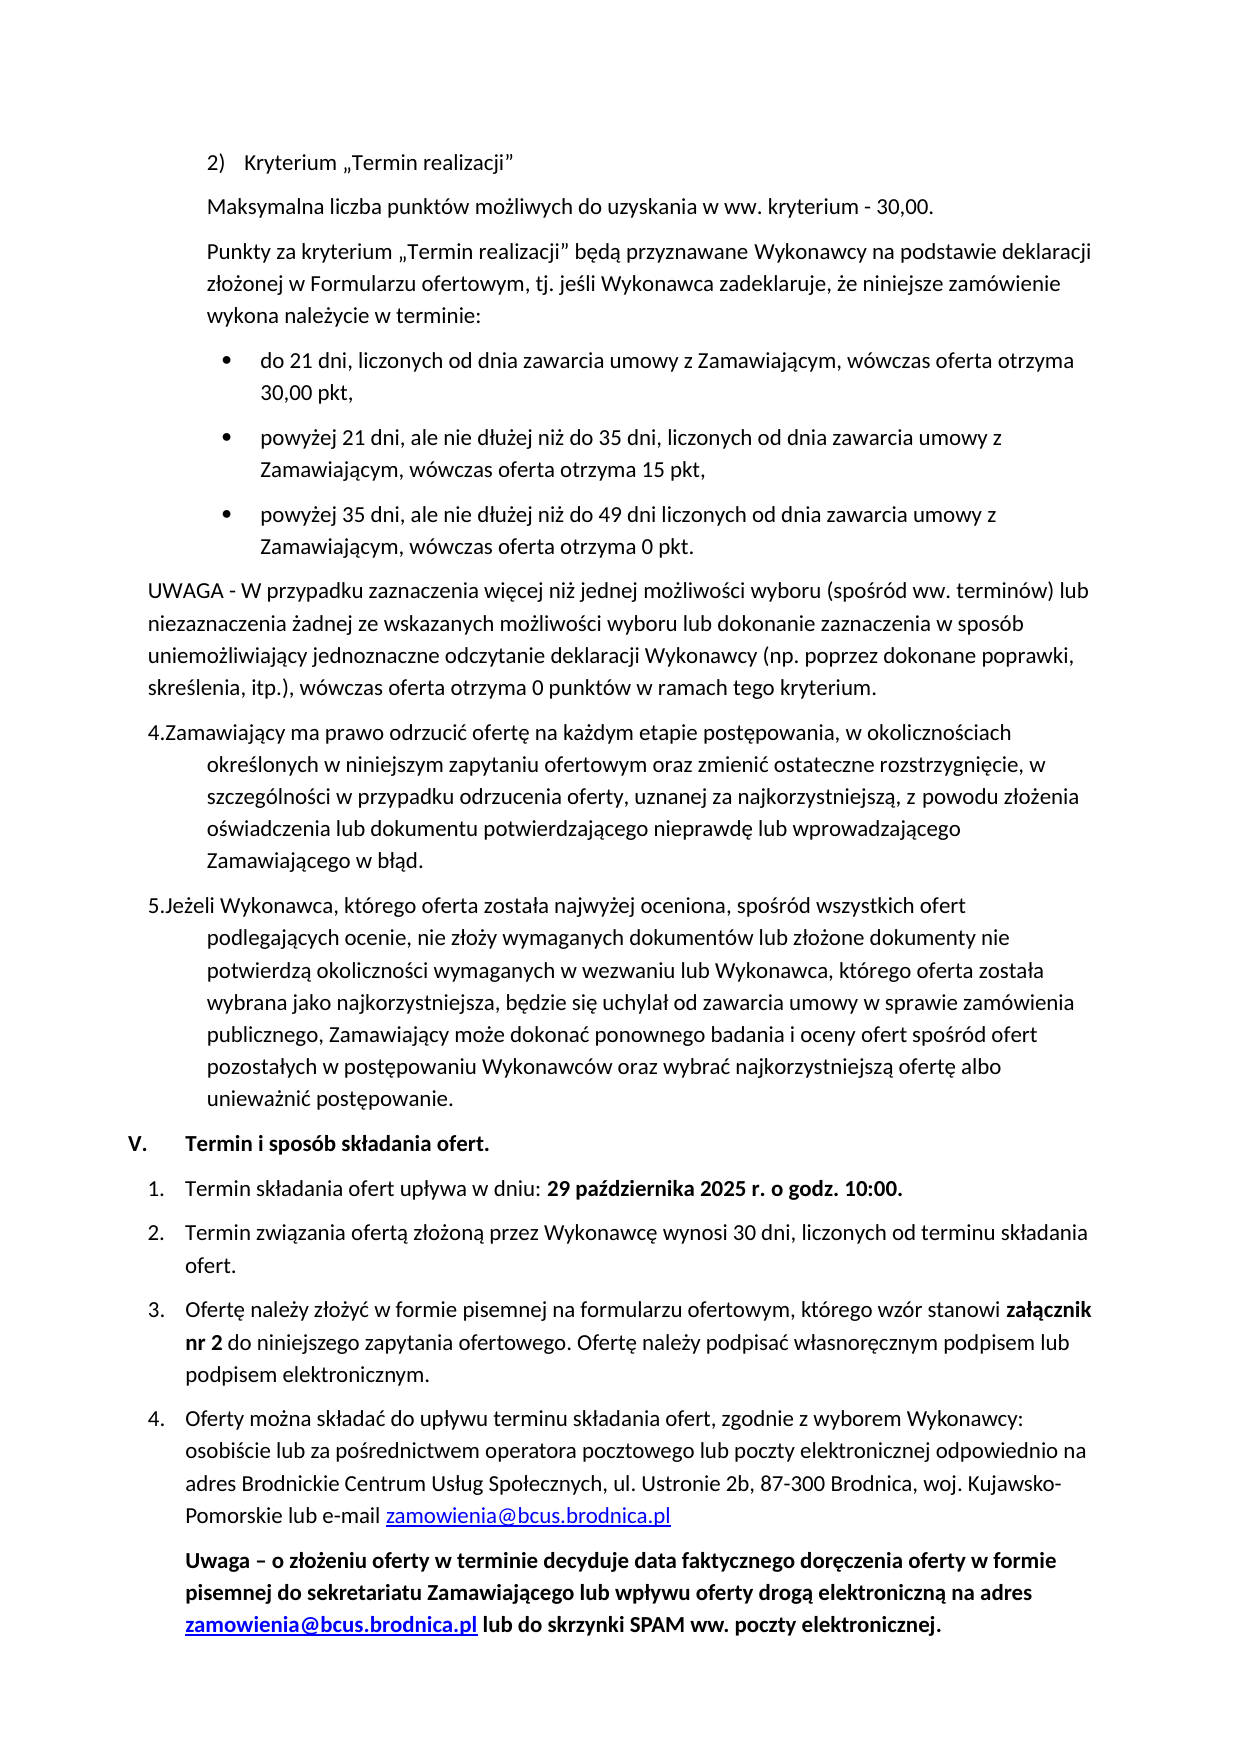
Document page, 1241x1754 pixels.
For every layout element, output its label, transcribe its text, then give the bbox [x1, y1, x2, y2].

list powyżej 35 dni, ale nie dłużej niż do 49 dni liczonych od dnia zawarcia umowy z Zamawiającym, wówczas oferta otrzyma 0 pkt. [223, 500, 1093, 560]
list Oferty można składać do upływu terminu składania ofert, zgodnie z wyborem Wykonawcy: osobiście lub za pośrednictwem operatora pocztowego lub poczty elektronicznej odpowiednio na adres Brodnickie Centrum Usług Społecznych, ul. Ustronie 2b, 87-300 Brodnica, woj. Kujawsko-Pomorskie lub e-mail zamowienia@bcus.brodnica.pl [148, 1404, 1093, 1529]
list Termin i sposób składania ofert. [148, 1129, 1093, 1157]
text Uwaga – o złożeniu oferty w terminie decyduje data faktycznego doręczenia oferty w formie pisemnej do sekretariatu Zamawiającego lub wpływu oferty drogą elektroniczną na adres zamowienia@bcus.brodnica.pl lub do skrzynki SPAM ww. poczty elektronicznej. [185, 1546, 1093, 1638]
text Punkty za kryterium „Termin realizacji” będą przyznawane Wykonawcy na podstawie deklaracji złożonej w Formularzu ofertowym, tj. jeśli Wykonawca zadeklaruje, że niniejsze zamówienie wykona należycie w terminie: [207, 237, 1093, 329]
list Ofertę należy złożyć w formie pisemnej na formularzu ofertowym, którego wzór stanowi załącznik nr 2 do niniejszego zapytania ofertowego. Ofertę należy podpisać własnoręcznym podpisem lub podpisem elektronicznym. [148, 1295, 1093, 1388]
text Maksymalna liczba punktów możliwych do uzyskania w ww. kryterium - 30,00. [207, 192, 1093, 220]
list Jeżeli Wykonawca, którego oferta została najwyżej oceniona, spośród wszystkich ofert podlegających ocenie, nie złoży wymaganych dokumentów lub złożone dokumenty nie potwierdzą okoliczności wymaganych w wezwaniu lub Wykonawca, którego oferta została wybrana jako najkorzystniejsza, będzie się uchylał od zawarcia umowy w sprawie zamówienia publicznego, Zamawiający może dokonać ponownego badania i oceny ofert spośród ofert pozostałych w postępowaniu Wykonawców oraz wybrać najkorzystniejszą ofertę albo unieważnić postępowanie. [148, 891, 1093, 1112]
list Zamawiający ma prawo odrzucić ofertę na każdym etapie postępowania, w okolicznościach określonych w niniejszym zapytaniu ofertowym oraz zmienić ostateczne rozstrzygnięcie, w szczególności w przypadku odrzucenia oferty, uznanej za najkorzystniejszą, z powodu złożenia oświadczenia lub dokumentu potwierdzającego nieprawdę lub wprowadzającego Zamawiającego w błąd. [148, 718, 1093, 875]
list Termin związania ofertą złożoną przez Wykonawcę wynosi 30 dni, liczonych od terminu składania ofert. [147, 1218, 1093, 1279]
list do 21 dni, liczonych od dnia zawarcia umowy z Zamawiającym, wówczas oferta otrzyma 30,00 pkt, [223, 346, 1093, 406]
list Kryterium „Termin realizacji” [207, 148, 1093, 176]
list Termin składania ofert upływa w dniu: 29 października 2025 r. o godz. 10:00. [147, 1174, 1093, 1202]
list powyżej 21 dni, ale nie dłużej niż do 35 dni, liczonych od dnia zawarcia umowy z Zamawiającym, wówczas oferta otrzyma 15 pkt, [223, 423, 1093, 483]
text UWAGA - W przypadku zaznaczenia więcej niż jednej możliwości wyboru (spośród ww. terminów) lub niezaznaczenia żadnej ze wskazanych możliwości wyboru lub dokonanie zaznaczenia w sposób uniemożliwiający jednoznaczne odczytanie deklaracji Wykonawcy (np. poprzez dokonane poprawki, skreślenia, itp.), wówczas oferta otrzyma 0 punktów w ramach tego kryterium. [148, 577, 1093, 701]
